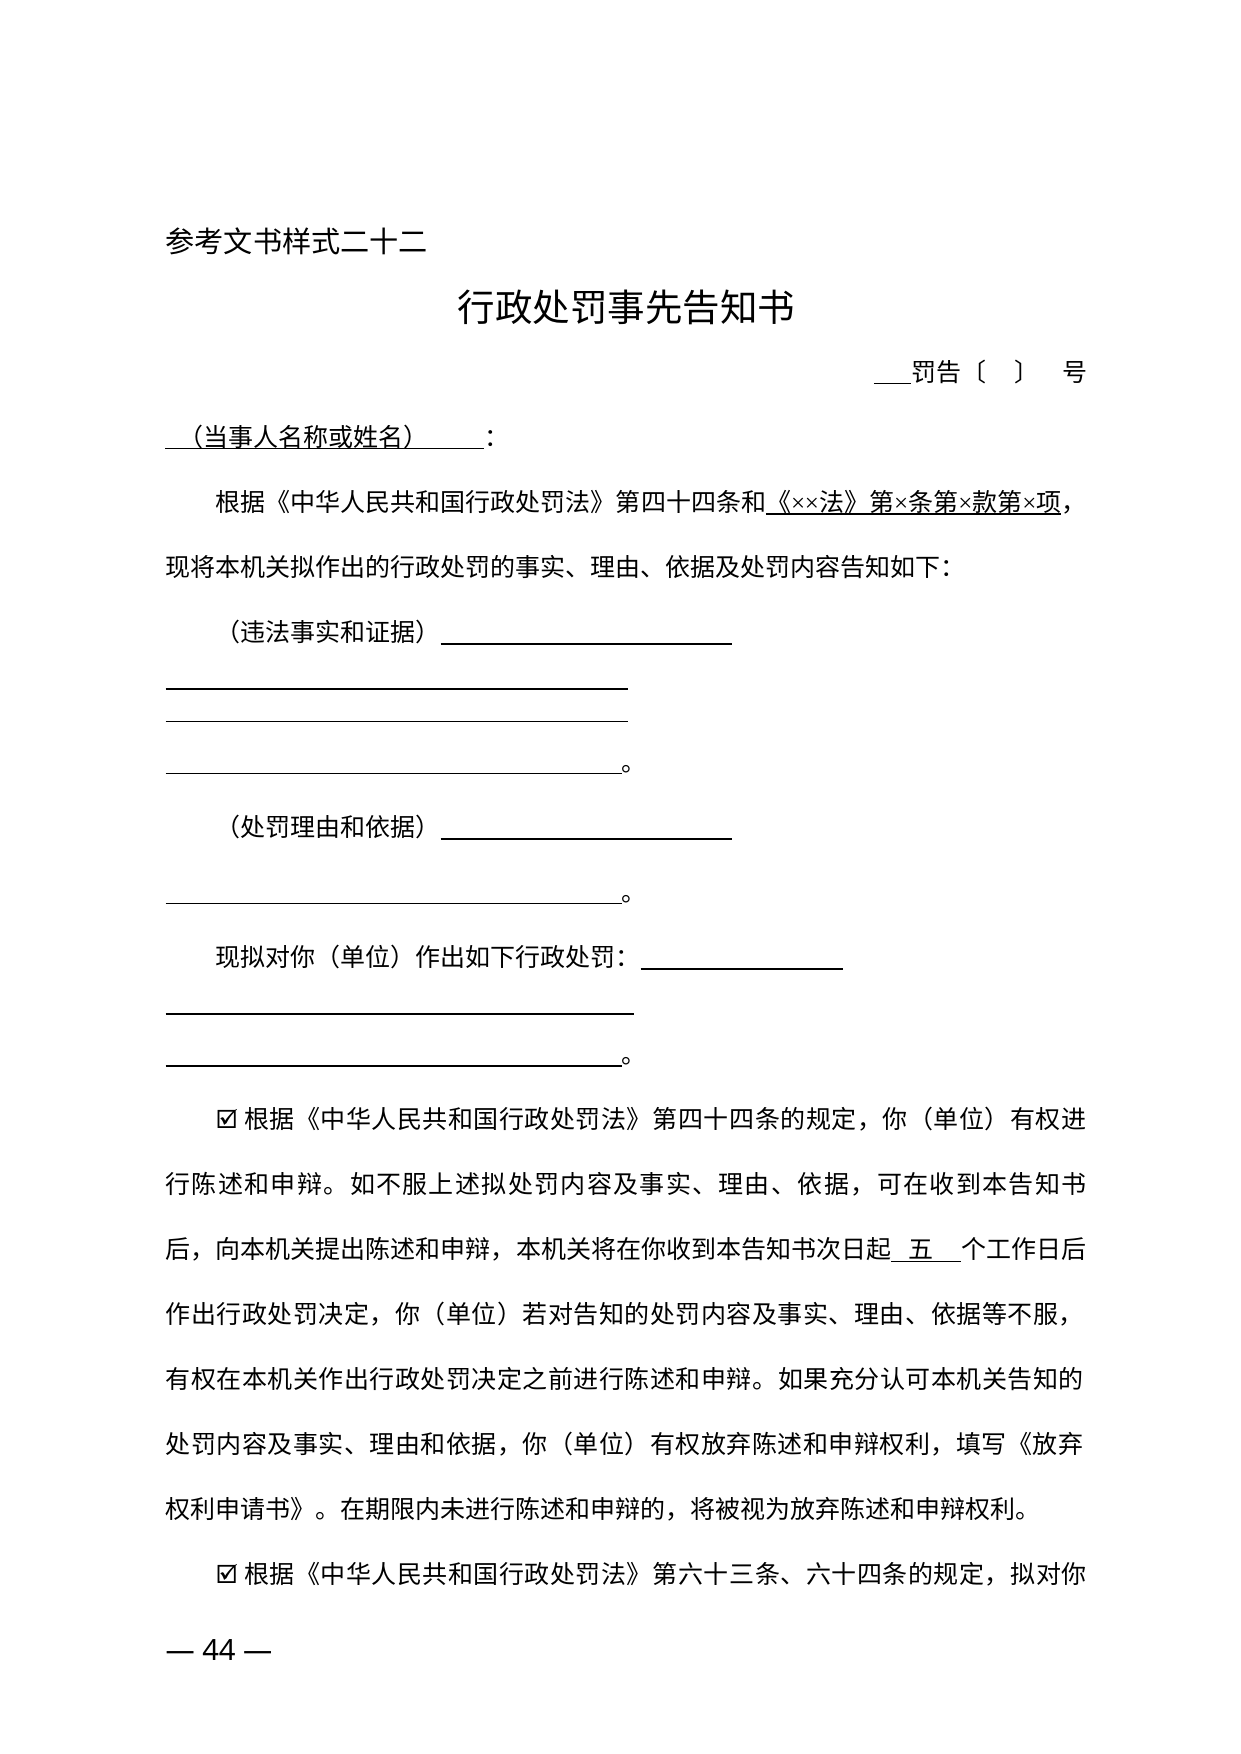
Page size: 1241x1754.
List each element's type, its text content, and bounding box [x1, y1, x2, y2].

text 。 [165, 858, 1087, 923]
text 现拟对你（单位）作出如下行政处罚： [165, 923, 1087, 988]
text 。 [165, 1020, 1087, 1085]
text 根据《中华人民共和国行政处罚法》第四十四条的规定，你（单位）有权进行陈述和申辩。如不服上述拟处罚内容及事实、理由、依据，可在收到本告知书后，向本机关提出陈述和申辩，本机关将在你收到本告知书次日起 五 个工作日后作出行政处罚决定，你（单位）若对告知的处罚内容及事实、理由、依据等不服，有权在本机关作出行政处罚决定之前进行陈述和申辩。如果充分认可本机关告知的处罚内容及事实、理由和依据，你（单位）有权放弃陈述和申辩权利，填写《放弃权利申请书》。在期限内未进行陈述和申辩的，将被视为放弃陈述和申辩权利。 [165, 1085, 1087, 1540]
text 。 [165, 728, 1087, 793]
text （处罚理由和依据） [165, 793, 1087, 858]
text （当事人名称或姓名） ： [165, 403, 1087, 468]
text （违法事实和证据） [165, 598, 1087, 663]
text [165, 1540, 1087, 1605]
text 行政处罚事先告知书 [165, 273, 1087, 338]
text 根据《中华人民共和国行政处罚法》第四十四条和《××法》第×条第×款第×项，现将本机关拟作出的行政处罚的事实、理由、依据及处罚内容告知如下： [165, 468, 1087, 598]
text 罚告〔 〕 号 [165, 338, 1087, 403]
text 参考文书样式二十二 [165, 208, 1087, 273]
